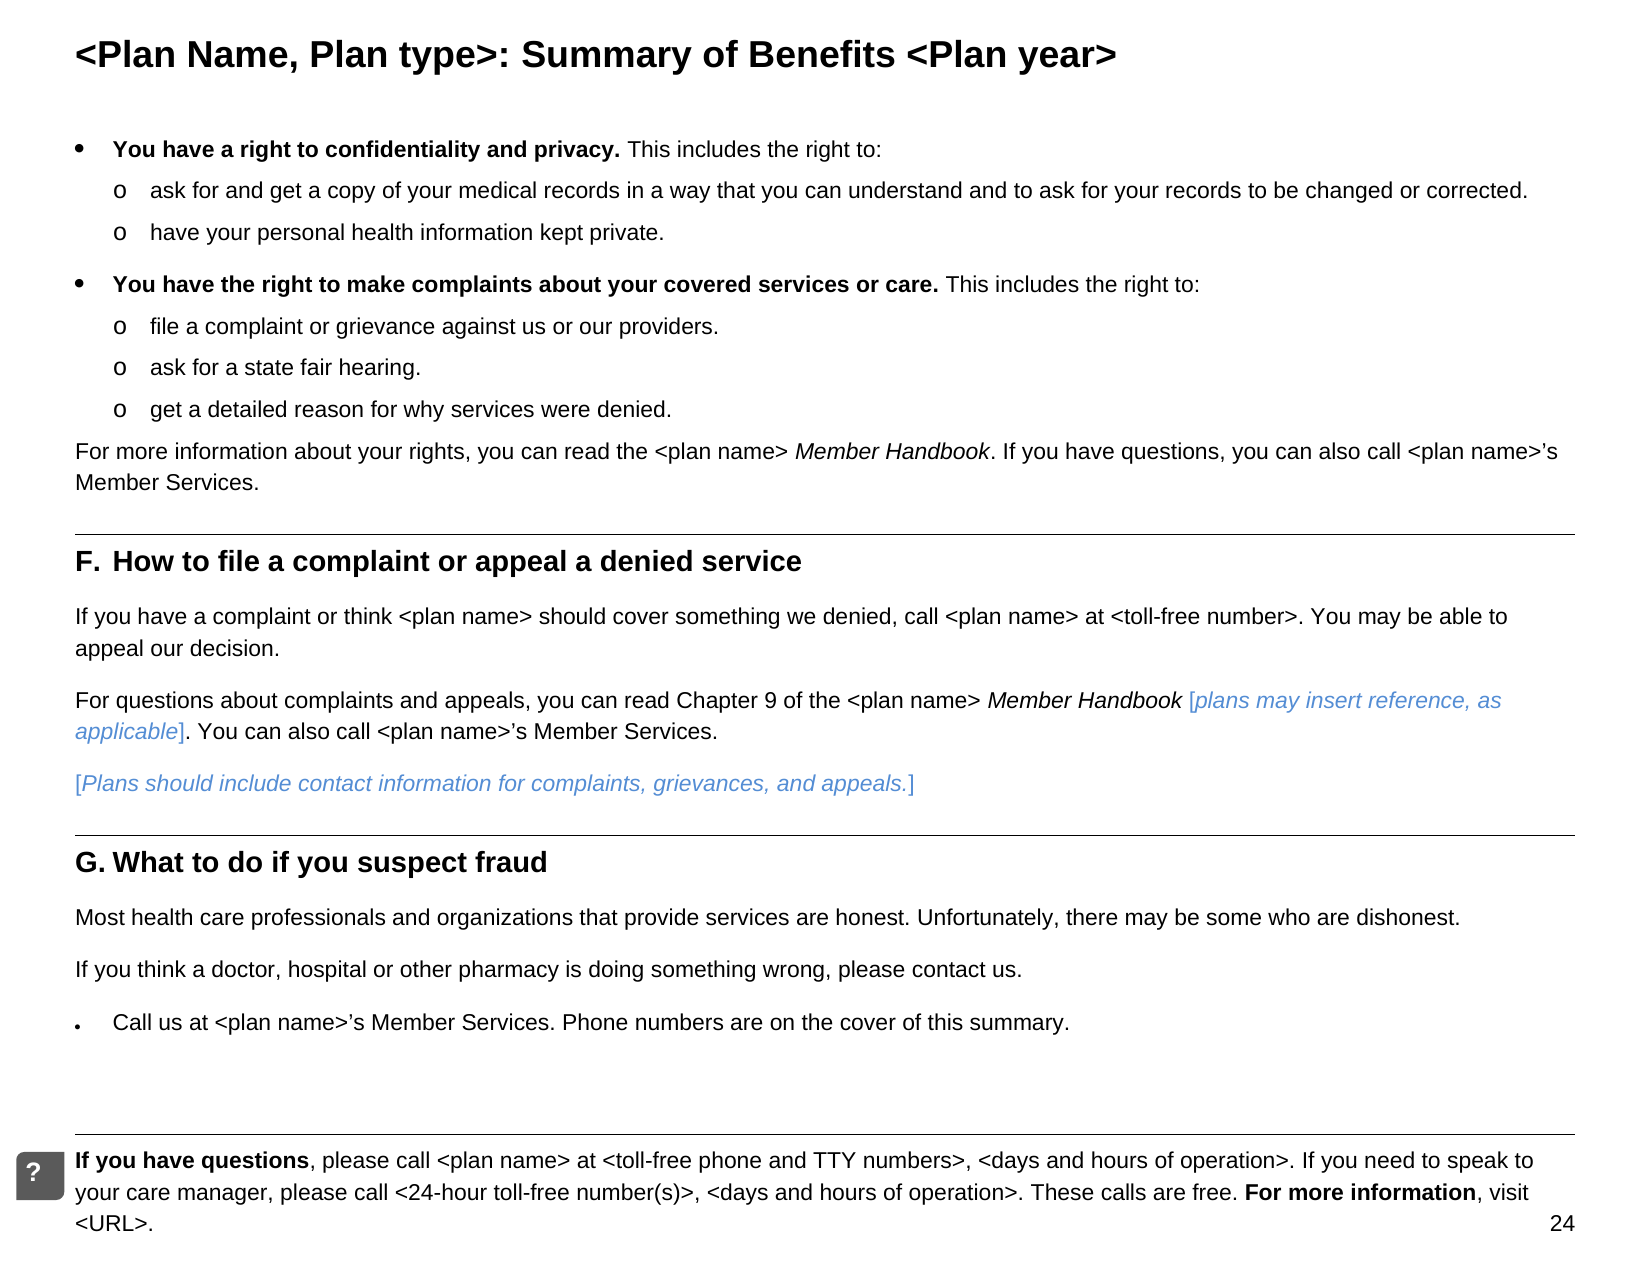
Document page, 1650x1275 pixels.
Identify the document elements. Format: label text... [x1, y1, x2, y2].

list Call us at <plan name>’s Member Services. Phone numbers are on the cover of this summary. [75, 1005, 1537, 1036]
text file a complaint or grievance against us or our providers. [112, 309, 1537, 340]
text [Plans should include contact information for complaints, grievances, and appeals.] [75, 766, 1575, 798]
text You have a right to confidentiality and privacy. This includes the right to: [75, 132, 1537, 163]
text You have the right to make complaints about your covered services or care. This includes the right to: [75, 267, 1537, 299]
subtitle How to file a complaint or appeal a denied service [75, 535, 1575, 579]
text have your personal health information kept private. [112, 215, 1537, 247]
text If you think a doctor, hospital or other pharmacy is doing something wrong, please contact us. [75, 953, 1575, 984]
text If you have a complaint or think <plan name> should cover something we denied, call <plan name> at <toll-free number>. You may be able to appeal our decision. [75, 600, 1575, 662]
text ask for a state fair hearing. [112, 351, 1537, 382]
text ask for and get a copy of your medical records in a way that you can understand and to ask for your records to be changed or corrected. [112, 174, 1537, 205]
subtitle What to do if you suspect fraud [75, 836, 1575, 880]
list For more information about your rights, you can read the <plan name> Member Handbook. If you have questions, you can also call <plan name>’s Member Services. [75, 434, 1575, 497]
text get a detailed reason for why services were denied. [112, 392, 1537, 424]
text For questions about complaints and appeals, you can read Chapter 9 of the <plan name> Member Handbook [plans may insert reference, as applicable]. You can also call <plan name>’s Member Services. [75, 683, 1575, 746]
text Most health care professionals and organizations that provide services are honest. Unfortunately, there may be some who are dishonest. [75, 901, 1575, 932]
